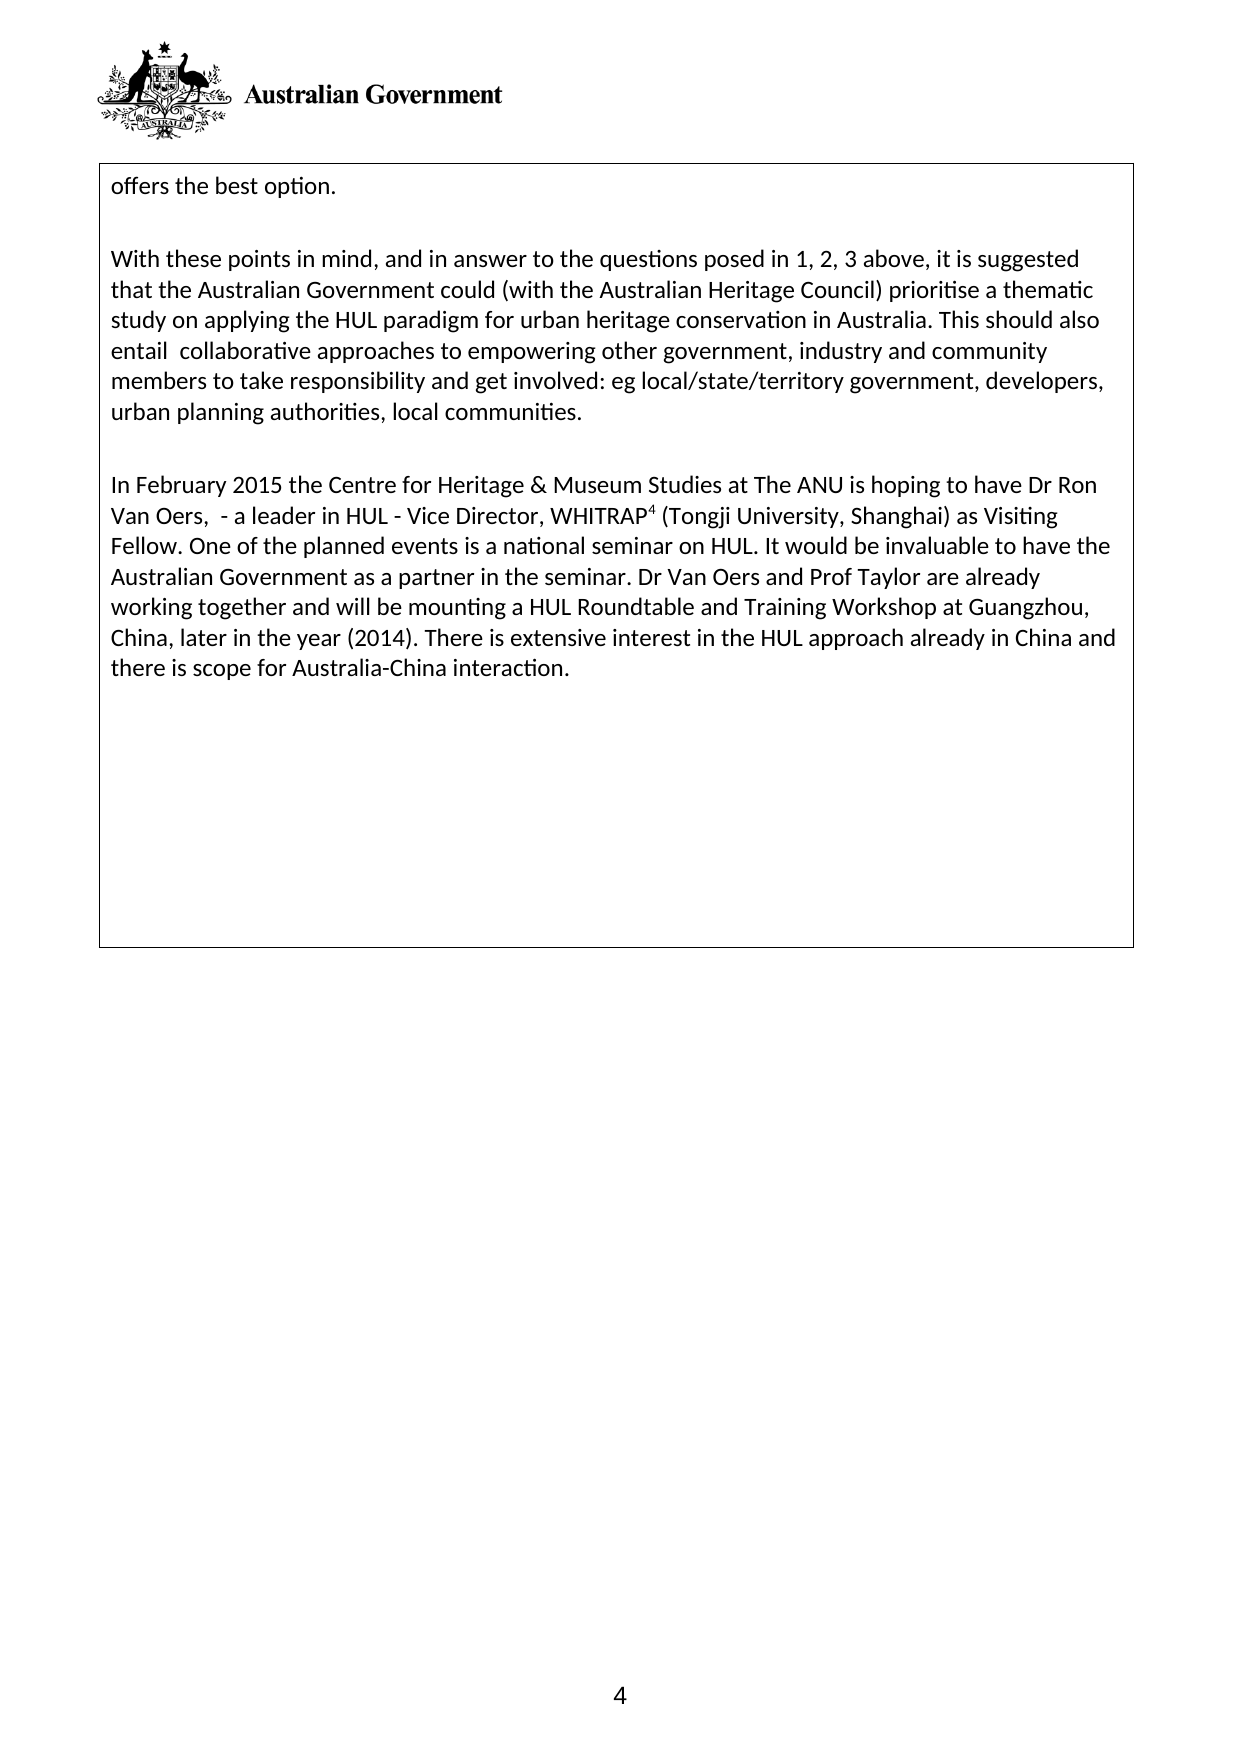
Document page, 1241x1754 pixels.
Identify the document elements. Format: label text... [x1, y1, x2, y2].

picture [82, 26, 517, 154]
